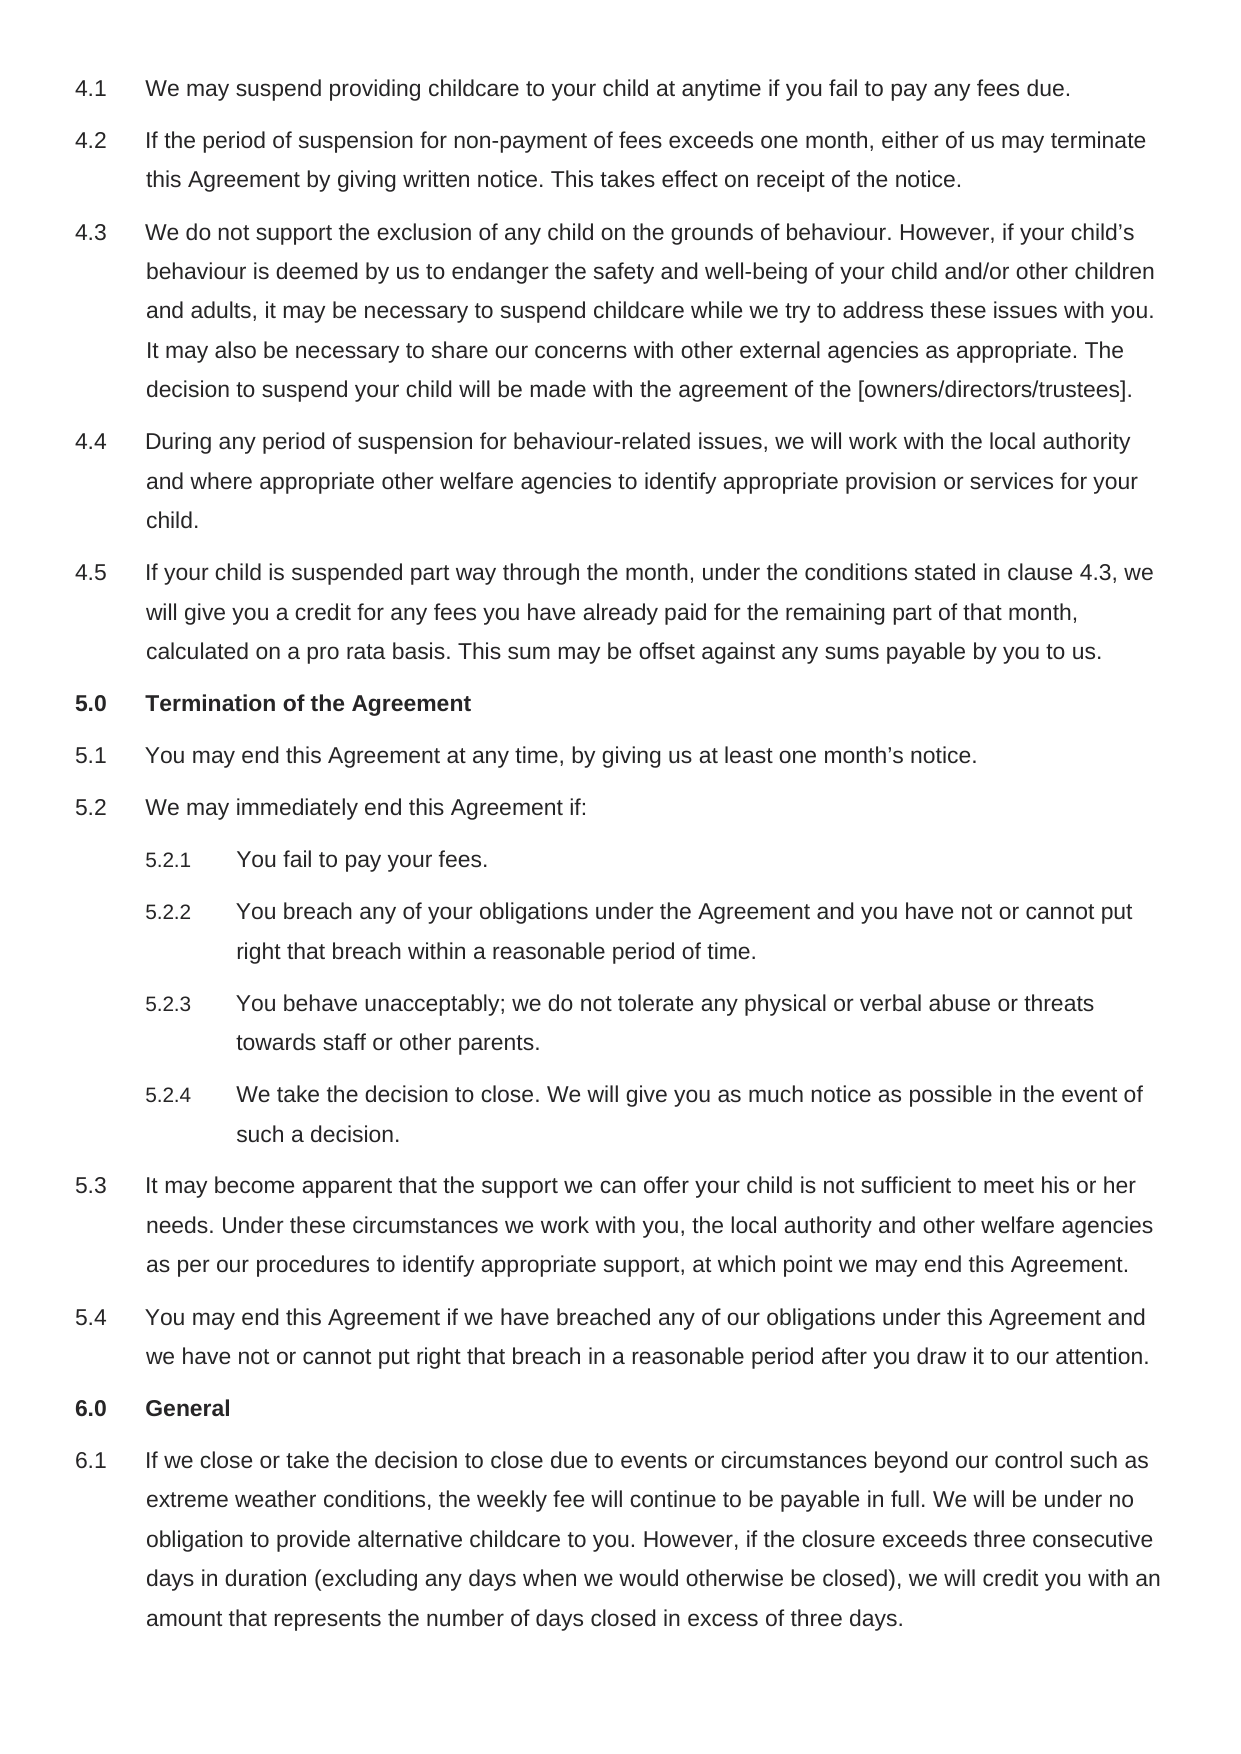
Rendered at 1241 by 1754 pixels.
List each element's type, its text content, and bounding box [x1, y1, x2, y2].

list We do not support the exclusion of any child on the grounds of behaviour. However, if your child’s behaviour is deemed by us to endanger the safety and well-being of your child and/or other children and adults, it may be necessary to suspend childcare while we try to address these issues with you. It may also be necessary to share our concerns with other external agencies as appropriate. The decision to suspend your child will be made with the agreement of the [owners/directors/trustees]. [75, 218, 1165, 403]
list You may end this Agreement if we have breached any of our obligations under this Agreement and we have not or cannot put right that breach in a reasonable period after you draw it to our attention. [75, 1303, 1165, 1369]
list If the period of suspension for non-payment of fees exceeds one month, either of us may terminate this Agreement by giving written notice. This takes effect on receipt of the notice. [75, 127, 1165, 193]
list You breach any of your obligations under the Agreement and you have not or cannot put right that breach within a reasonable period of time. [145, 898, 1165, 964]
subtitle General [75, 1395, 1165, 1421]
list You fail to pay your fees. [145, 846, 1165, 872]
list If we close or take the decision to close due to events or circumstances beyond our control such as extreme weather conditions, the weekly fee will continue to be payable in full. We will be under no obligation to provide alternative childcare to you. However, if the closure exceeds three consecutive days in duration (excluding any days when we would otherwise be closed), we will credit you with an amount that represents the number of days closed in excess of three days. [75, 1447, 1165, 1631]
list During any period of suspension for behaviour-related issues, we will work with the local authority and where appropriate other welfare agencies to identify appropriate provision or services for your child. [75, 428, 1165, 534]
list It may become apparent that the support we can offer your child is not sufficient to meet his or her needs. Under these circumstances we work with you, the local authority and other welfare agencies as per our procedures to identify appropriate support, at which point we may end this Agreement. [75, 1172, 1165, 1278]
subtitle Termination of the Agreement [75, 690, 1165, 717]
list You may end this Agreement at any time, by giving us at least one month’s notice. [75, 742, 1165, 768]
list We may suspend providing childcare to your child at anytime if you fail to pay any fees due. [75, 75, 1165, 101]
list We take the decision to close. We will give you as much notice as possible in the event of such a decision. [145, 1081, 1165, 1147]
list You behave unacceptably; we do not tolerate any physical or verbal abuse or threats towards staff or other parents. [145, 989, 1165, 1055]
list If your child is suspended part way through the month, under the conditions stated in clause 4.3, we will give you a credit for any fees you have already paid for the remaining part of that month, calculated on a pro rata basis. This sum may be offset against any sums payable by you to us. [75, 559, 1165, 664]
list We may immediately end this Agreement if: [75, 794, 1165, 821]
